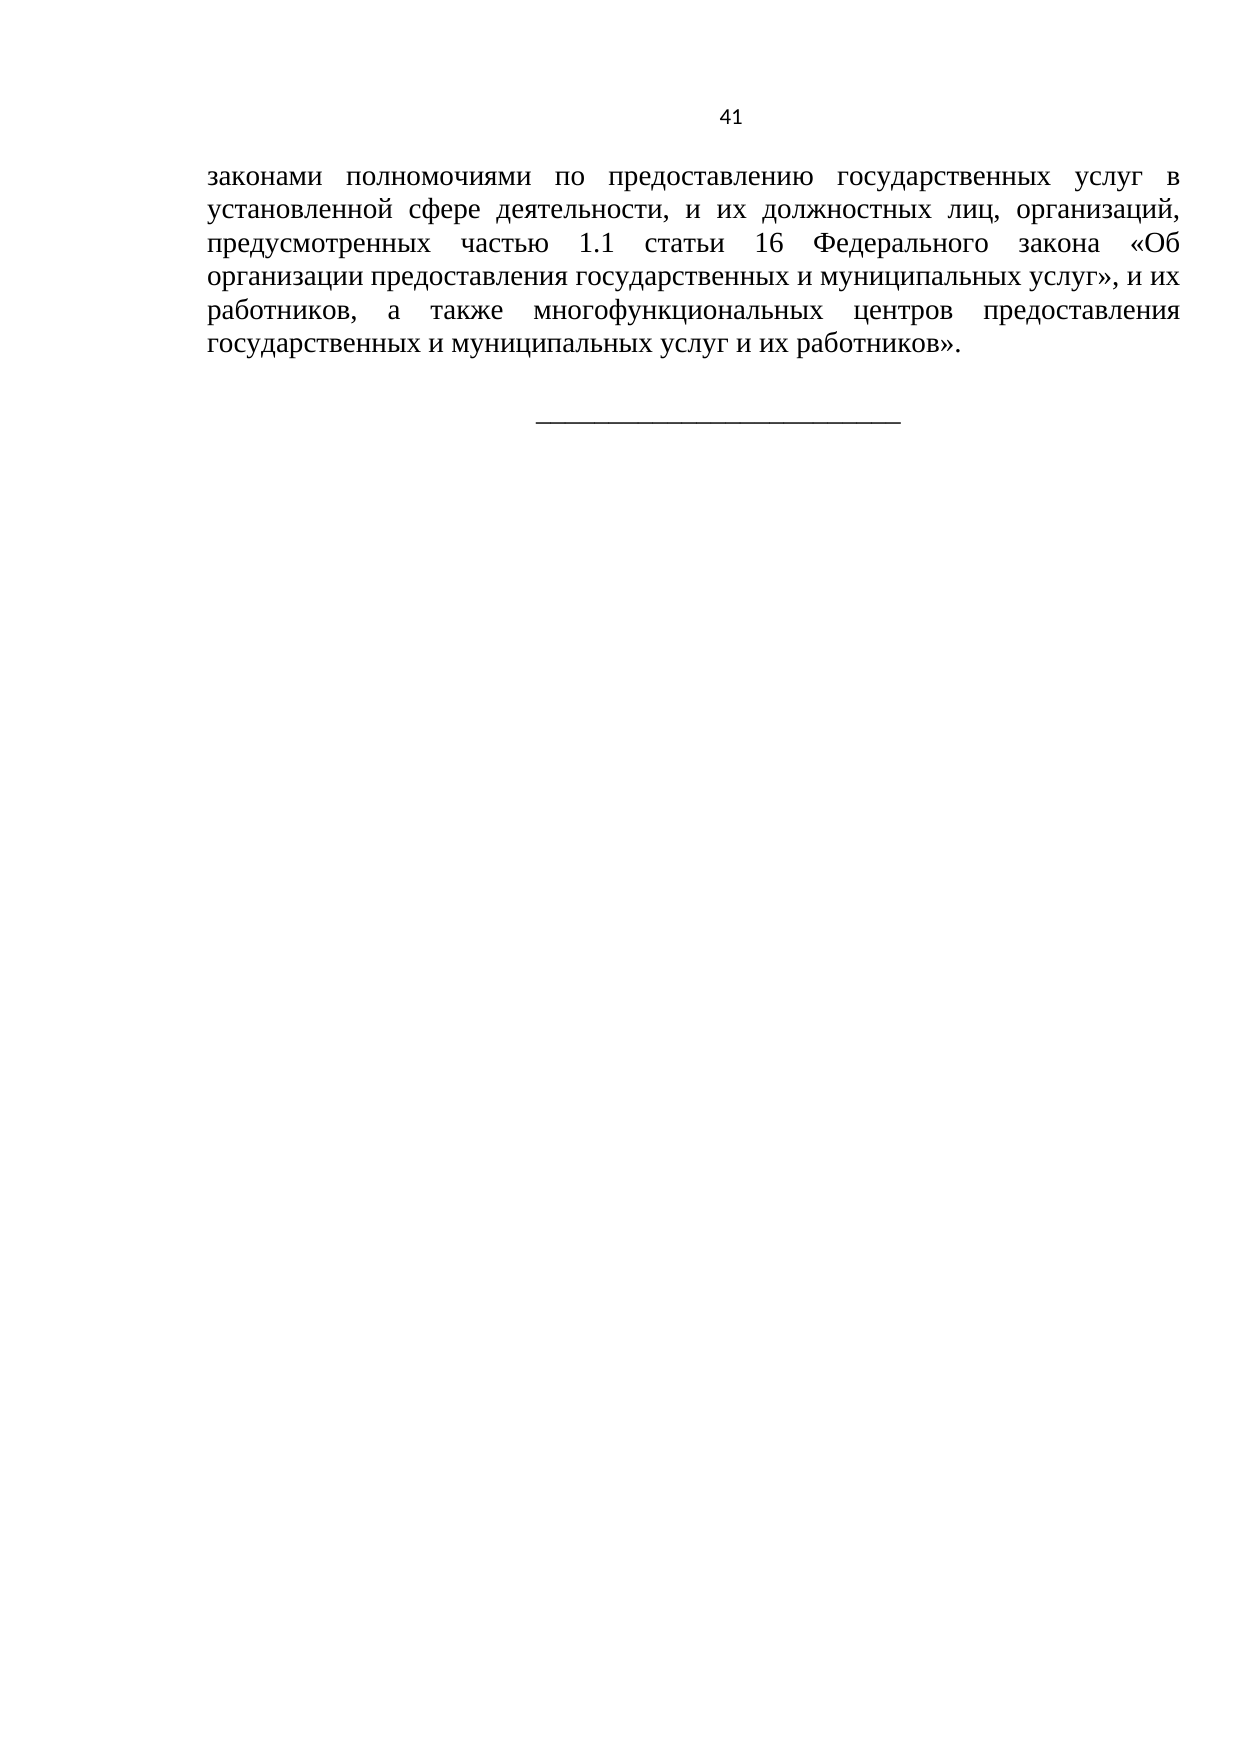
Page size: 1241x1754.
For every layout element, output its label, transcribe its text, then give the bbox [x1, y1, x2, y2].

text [207, 158, 1181, 359]
text _________________________ [207, 393, 1181, 426]
